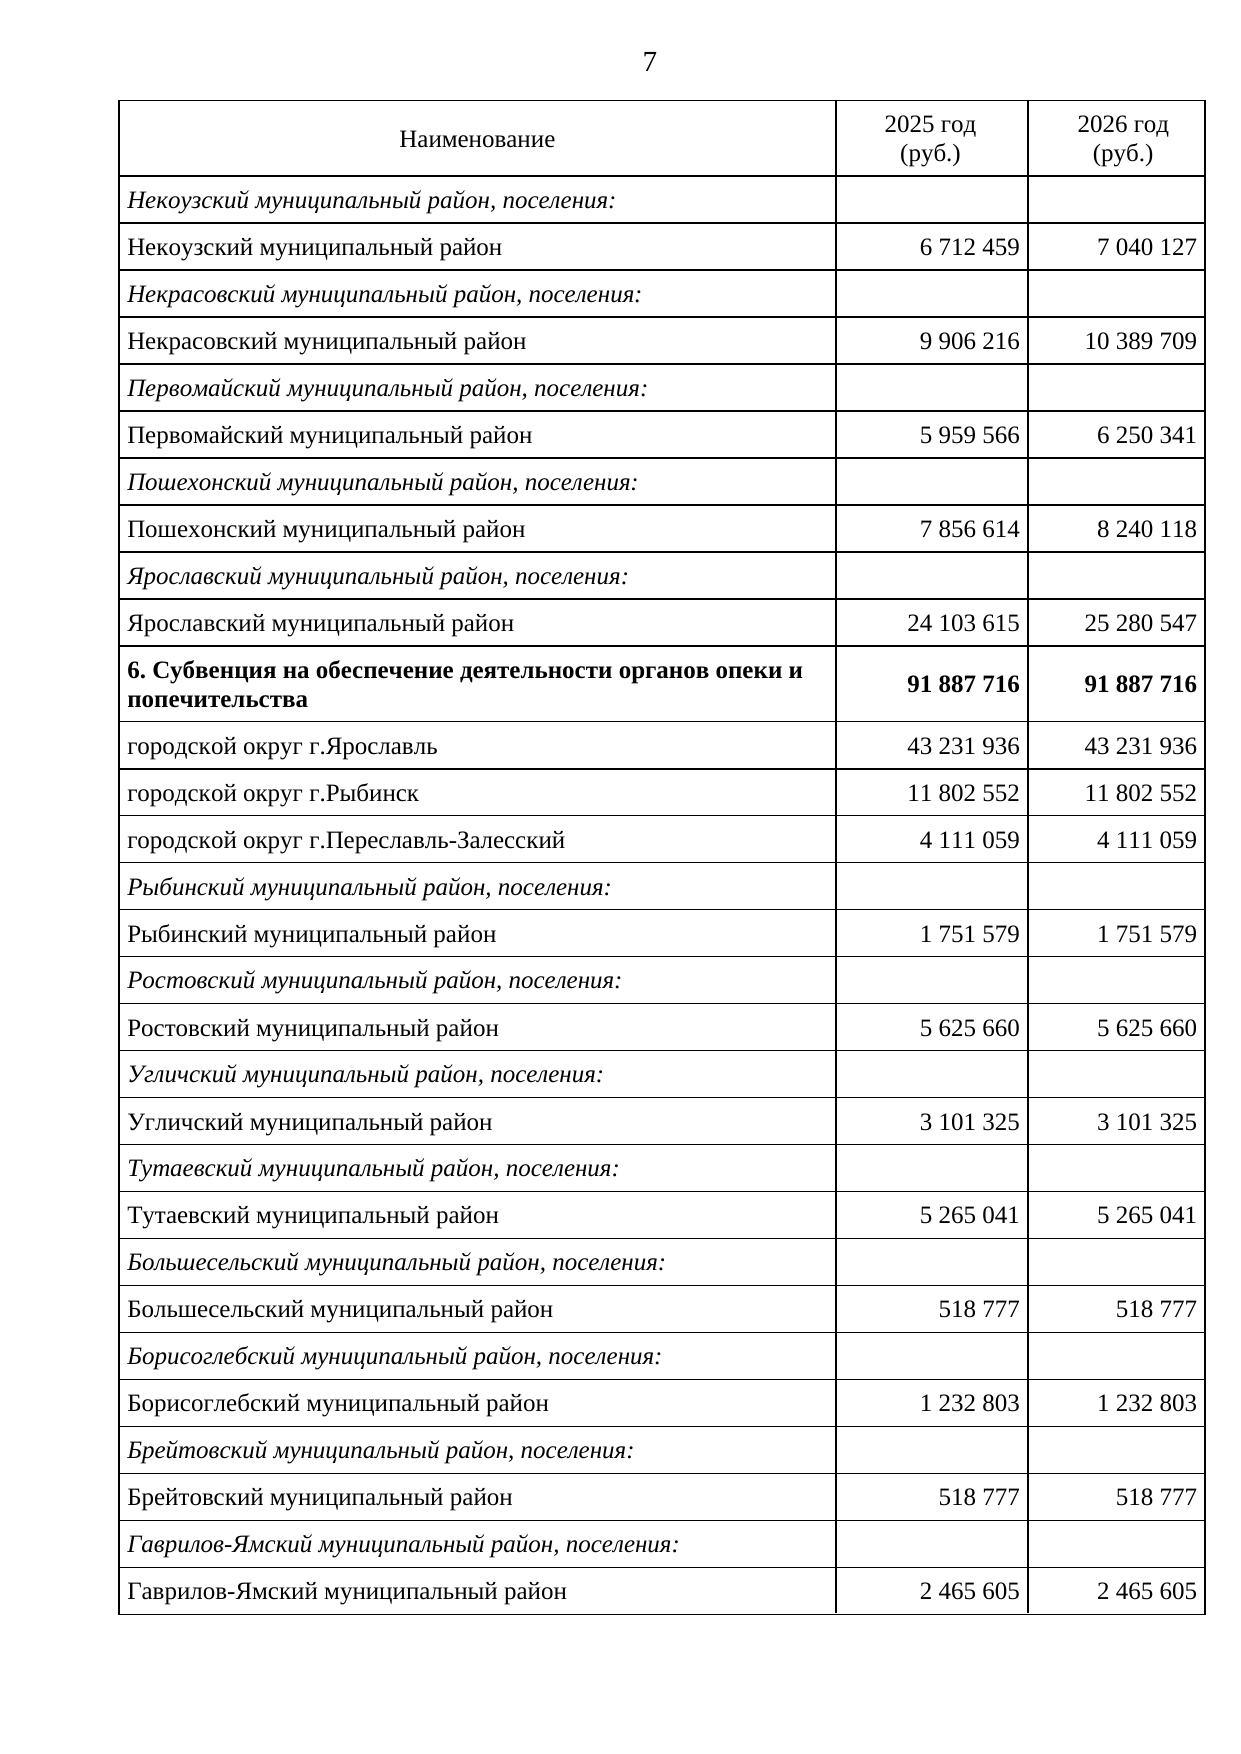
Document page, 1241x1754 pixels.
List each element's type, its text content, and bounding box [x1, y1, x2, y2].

table_cell 5 265 041 [837, 1192, 1027, 1238]
table_cell 518 777 [837, 1286, 1027, 1332]
table_cell 91 887 716 [837, 647, 1027, 721]
table_cell 5 625 660 [837, 1004, 1027, 1050]
table_cell [837, 863, 1027, 909]
table_cell [837, 1333, 1027, 1378]
table_cell [1029, 271, 1204, 316]
table_cell [1029, 553, 1204, 598]
table_cell Тутаевский муниципальный район [120, 1192, 835, 1238]
table_cell Брейтовский муниципальный район, поселения: [120, 1427, 835, 1472]
table_cell Большесельский муниципальный район, поселения: [120, 1239, 835, 1284]
table_cell 6 250 341 [1029, 412, 1204, 457]
table_cell [1029, 459, 1204, 504]
table_cell городской округ г.Рыбинск [120, 770, 835, 815]
table_cell Некоузский муниципальный район [120, 224, 835, 269]
table_cell Угличский муниципальный район [120, 1098, 835, 1144]
table_cell 2 465 605 [1029, 1568, 1204, 1613]
table_cell Борисоглебский муниципальный район, поселения: [120, 1333, 835, 1378]
table_cell 5 959 566 [837, 412, 1027, 457]
table_cell Ростовский муниципальный район, поселения: [120, 957, 835, 1003]
table_cell Угличский муниципальный район, поселения: [120, 1051, 835, 1097]
table_cell Гаврилов-Ямский муниципальный район, поселения: [120, 1521, 835, 1566]
table_cell 43 231 936 [837, 722, 1027, 768]
table_cell 1 751 579 [1029, 910, 1204, 956]
table_cell [1029, 1427, 1204, 1472]
table_cell [837, 553, 1027, 598]
table_cell Ярославский муниципальный район, поселения: [120, 553, 835, 598]
table_cell [837, 1521, 1027, 1566]
table_cell [837, 271, 1027, 316]
table_cell [1029, 1145, 1204, 1191]
table_cell 6. Субвенция на обеспечение деятельности органов опеки и попечительства [120, 647, 835, 721]
table_cell [1029, 1333, 1204, 1378]
table_cell 7 856 614 [837, 506, 1027, 551]
table_cell Брейтовский муниципальный район [120, 1474, 835, 1519]
table_cell Первомайский муниципальный район [120, 412, 835, 457]
table_cell [837, 1427, 1027, 1472]
table_cell Борисоглебский муниципальный район [120, 1380, 835, 1426]
table_header [1029, 101, 1204, 175]
table_cell 518 777 [837, 1474, 1027, 1519]
table_cell [1029, 1051, 1204, 1097]
table_cell городской округ г.Переславль-Залесский [120, 816, 835, 862]
table_cell 4 111 059 [837, 816, 1027, 862]
table_cell 5 265 041 [1029, 1192, 1204, 1238]
table_cell [1029, 365, 1204, 410]
table_cell [837, 957, 1027, 1003]
table_cell Рыбинский муниципальный район [120, 910, 835, 956]
table_cell 6 712 459 [837, 224, 1027, 269]
table_cell 3 101 325 [837, 1098, 1027, 1144]
table_cell 91 887 716 [1029, 647, 1204, 721]
table_cell 8 240 118 [1029, 506, 1204, 551]
table_cell Некрасовский муниципальный район [120, 318, 835, 363]
table_cell Рыбинский муниципальный район, поселения: [120, 863, 835, 909]
table_cell Тутаевский муниципальный район, поселения: [120, 1145, 835, 1191]
table_cell 11 802 552 [837, 770, 1027, 815]
table_cell 9 906 216 [837, 318, 1027, 363]
table_cell 3 101 325 [1029, 1098, 1204, 1144]
table_cell [837, 1239, 1027, 1284]
table_cell [837, 177, 1027, 222]
table_cell 1 751 579 [837, 910, 1027, 956]
table_cell [837, 1051, 1027, 1097]
table_cell Большесельский муниципальный район [120, 1286, 835, 1332]
table_cell Ярославский муниципальный район [120, 600, 835, 645]
table_cell Некоузский муниципальный район, поселения: [120, 177, 835, 222]
table_cell 10 389 709 [1029, 318, 1204, 363]
table_cell 2 465 605 [837, 1568, 1027, 1613]
table_cell 11 802 552 [1029, 770, 1204, 815]
table_cell [1029, 177, 1204, 222]
table_cell 518 777 [1029, 1286, 1204, 1332]
table_cell городской округ г.Ярославль [120, 722, 835, 768]
table_cell [1029, 1521, 1204, 1566]
table_cell 43 231 936 [1029, 722, 1204, 768]
table_cell Гаврилов-Ямский муниципальный район [120, 1568, 835, 1613]
table_cell 4 111 059 [1029, 816, 1204, 862]
table_cell [837, 365, 1027, 410]
table_header [837, 101, 1027, 175]
table_cell Некрасовский муниципальный район, поселения: [120, 271, 835, 316]
table_cell 25 280 547 [1029, 600, 1204, 645]
table_cell [1029, 1239, 1204, 1284]
table_cell 7 040 127 [1029, 224, 1204, 269]
table_header [120, 101, 835, 175]
table_cell 5 625 660 [1029, 1004, 1204, 1050]
table_cell Пошехонский муниципальный район, поселения: [120, 459, 835, 504]
table_cell Пошехонский муниципальный район [120, 506, 835, 551]
table_cell [837, 1145, 1027, 1191]
table_cell [1029, 863, 1204, 909]
table_cell Первомайский муниципальный район, поселения: [120, 365, 835, 410]
table_cell 1 232 803 [1029, 1380, 1204, 1426]
table_cell Ростовский муниципальный район [120, 1004, 835, 1050]
table_cell 1 232 803 [837, 1380, 1027, 1426]
table_cell 518 777 [1029, 1474, 1204, 1519]
table_cell [1029, 957, 1204, 1003]
table_cell 24 103 615 [837, 600, 1027, 645]
table_cell [837, 459, 1027, 504]
